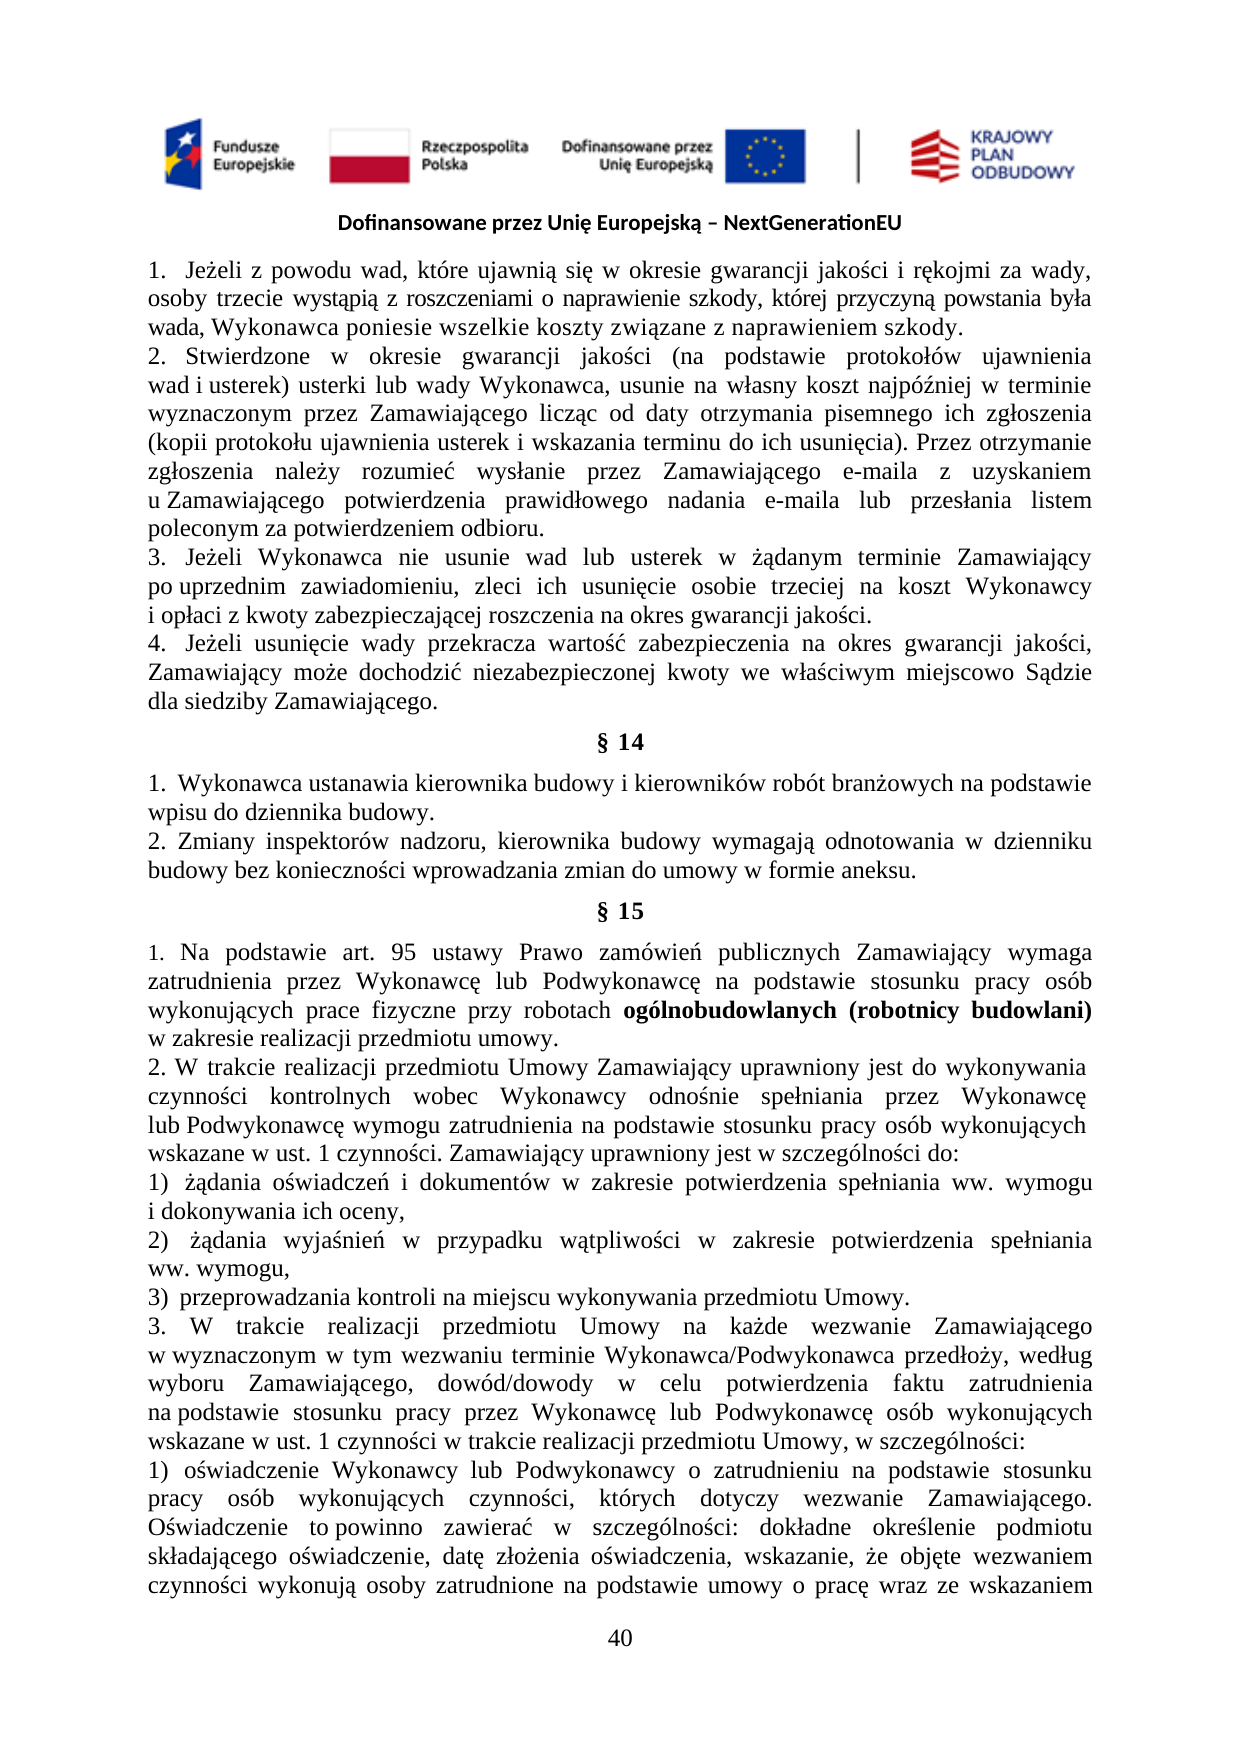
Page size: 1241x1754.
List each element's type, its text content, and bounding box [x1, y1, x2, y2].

text 2. W trakcie realizacji przedmiotu Umowy Zamawiający uprawniony jest do wykonywania czynności kontrolnych wobec Wykonawcy odnośnie spełniania przez Wykonawcę lub Podwykonawcę wymogu zatrudnienia na podstawie stosunku pracy osób wykonujących wskazane w ust. 1 czynności. Zamawiający uprawniony jest w szczególności do: [148, 1052, 1087, 1167]
text 3. W trakcie realizacji przedmiotu Umowy na każde wezwanie Zamawiającego w wyznaczonym w tym wezwaniu terminie Wykonawca/Podwykonawca przedłoży, według wyboru Zamawiającego, dowód/dowody w celu potwierdzenia faktu zatrudnienia na podstawie stosunku pracy przez Wykonawcę lub Podwykonawcę osób wykonujących wskazane w ust. 1 czynności w trakcie realizacji przedmiotu Umowy, w szczególności: [148, 1311, 1093, 1455]
text § 14 [148, 727, 1093, 756]
list Jeżeli usunięcie wady przekracza wartość zabezpieczenia na okres gwarancji jakości, Zamawiający może dochodzić niezabezpieczonej kwoty we właściwym miejscowo Sądzie dla siedziby Zamawiającego. [148, 628, 1093, 715]
text 2) żądania wyjaśnień w przypadku wątpliwości w zakresie potwierdzenia spełniania ww. wymogu, [148, 1225, 1093, 1282]
text § 15 [148, 896, 1093, 925]
text 1. Na podstawie art. 95 ustawy Prawo zamówień publicznych Zamawiający wymaga zatrudnienia przez Wykonawcę lub Podwykonawcę na podstawie stosunku pracy osób wykonujących prace fizyczne przy robotach ogólnobudowlanych (robotnicy budowlani) w zakresie realizacji przedmiotu umowy. [148, 937, 1093, 1052]
list Jeżeli Wykonawca nie usunie wad lub usterek w żądanym terminie Zamawiający po uprzednim zawiadomieniu, zleci ich usunięcie osobie trzeciej na koszt Wykonawcy i opłaci z kwoty zabezpieczającej roszczenia na okres gwarancji jakości. [148, 542, 1093, 628]
list Stwierdzone w okresie gwarancji jakości (na podstawie protokołów ujawnienia wad i usterek) usterki lub wady Wykonawca, usunie na własny koszt najpóźniej w terminie wyznaczonym przez Zamawiającego licząc od daty otrzymania pisemnego ich zgłoszenia (kopii protokołu ujawnienia usterek i wskazania terminu do ich usunięcia). Przez otrzymanie zgłoszenia należy rozumieć wysłanie przez Zamawiającego e-maila z uzyskaniem u Zamawiającego potwierdzenia prawidłowego nadania e-maila lub przesłania listem poleconym za potwierdzeniem odbioru. [148, 341, 1093, 542]
list Zmiany inspektorów nadzoru, kierownika budowy wymagają odnotowania w dzienniku budowy bez konieczności wprowadzania zmian do umowy w formie aneksu. [148, 826, 1093, 883]
list Jeżeli z powodu wad, które ujawnią się w okresie gwarancji jakości i rękojmi za wady, osoby trzecie wystąpią z roszczeniami o naprawienie szkody, której przyczyną powstania była wada, Wykonawca poniesie wszelkie koszty związane z naprawieniem szkody. [148, 255, 1093, 341]
text 3) przeprowadzania kontroli na miejscu wykonywania przedmiotu Umowy. [148, 1282, 1093, 1311]
text 1) żądania oświadczeń i dokumentów w zakresie potwierdzenia spełniania ww. wymogu i dokonywania ich oceny, [148, 1167, 1093, 1225]
text 1. Wykonawca ustanawia kierownika budowy i kierowników robót branżowych na podstawie wpisu do dziennika budowy. [148, 768, 1093, 826]
picture [147, 101, 1093, 208]
